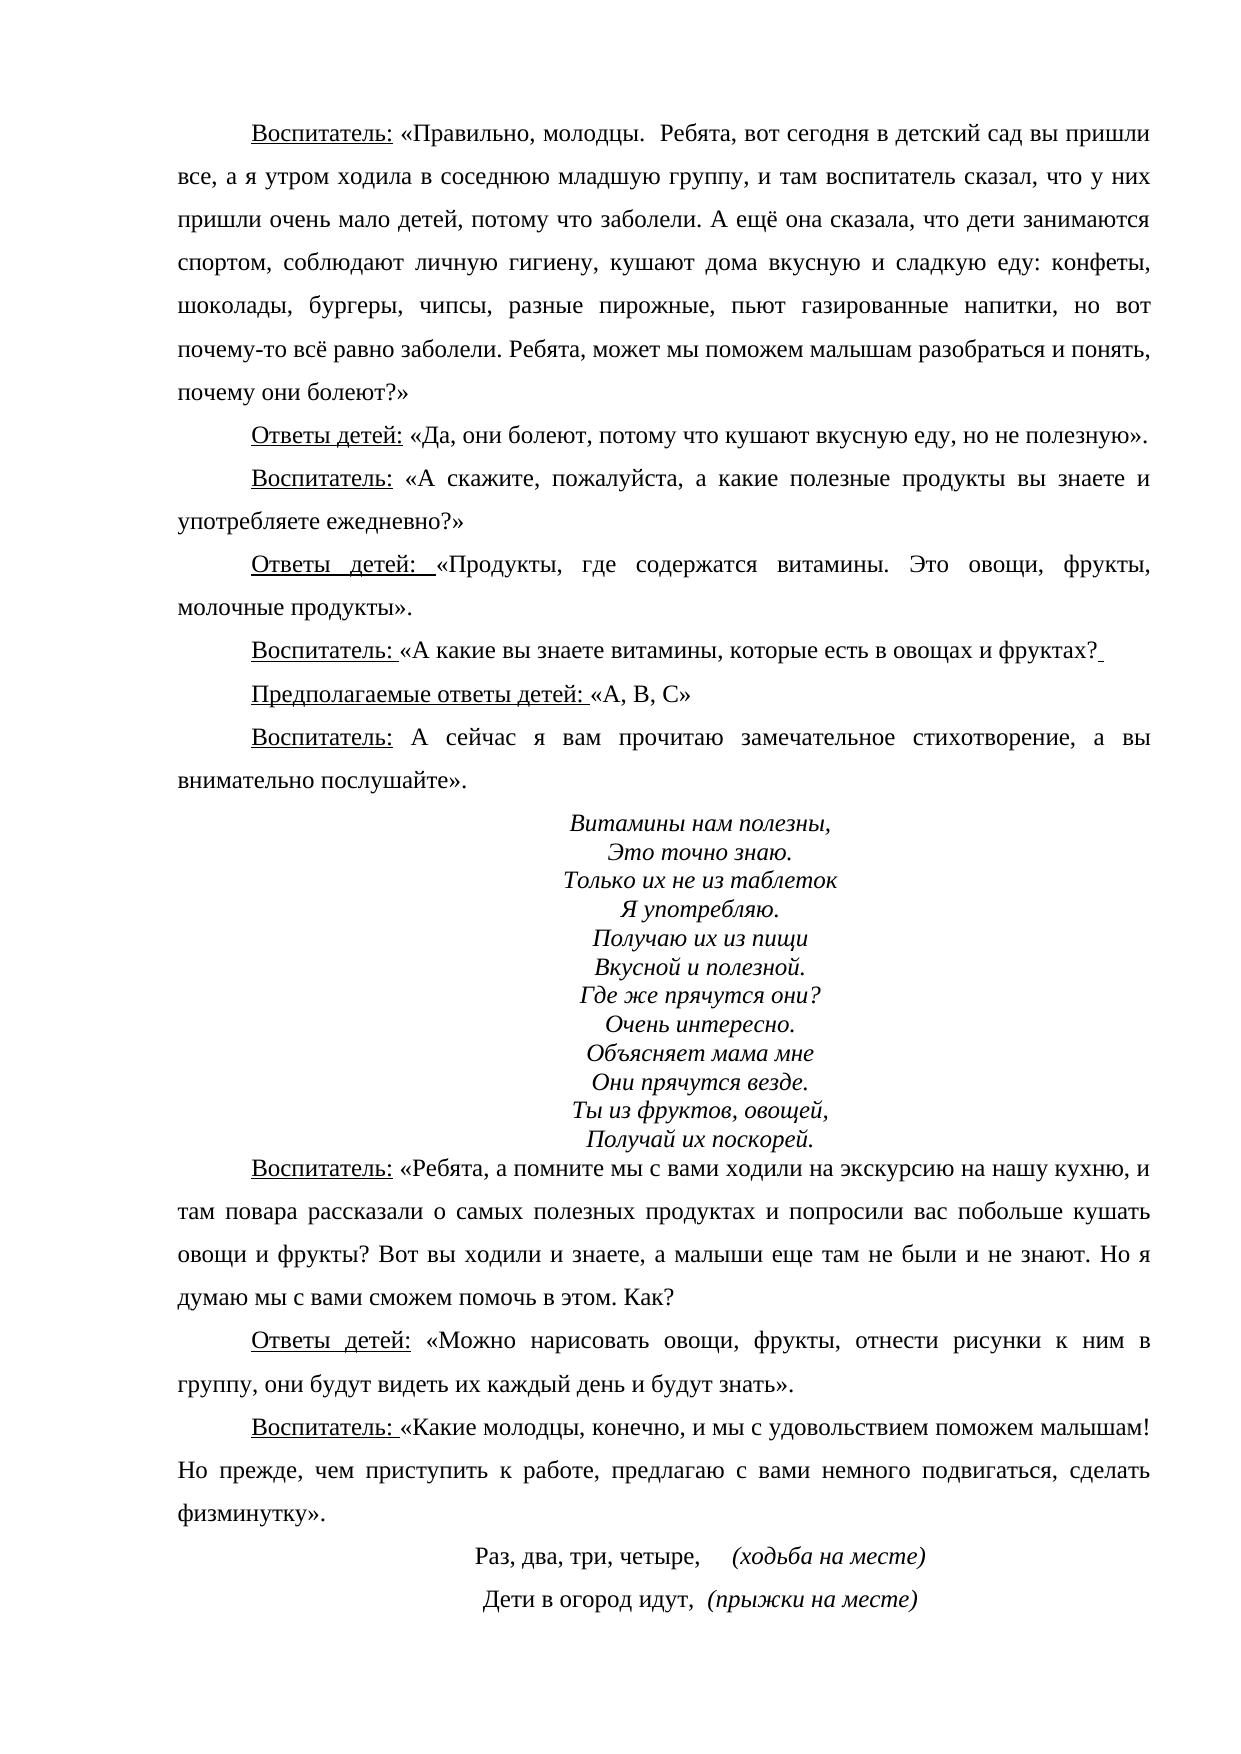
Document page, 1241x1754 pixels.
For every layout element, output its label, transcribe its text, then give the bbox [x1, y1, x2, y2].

text Ответы детей: «Да, они болеют, потому что кушают вкусную еду, но не полезную». [177, 420, 1152, 449]
text Воспитатель: «А какие вы знаете витамины, которые есть в овощах и фруктах? [177, 636, 1152, 664]
text Вкусной и полезной. [177, 952, 1152, 981]
text Витамины нам полезны, [177, 808, 1152, 837]
text Воспитатель: «А скажите, пожалуйста, а какие полезные продукты вы знаете и употребляете ежедневно?» [177, 463, 1152, 535]
text Где же прячутся они? [177, 981, 1152, 1009]
text Ты из фруктов, овощей, [177, 1096, 1152, 1124]
text Получаю их из пищи [177, 923, 1152, 952]
text Ответы детей: «Продукты, где содержатся витамины. Это овощи, фрукты, молочные продукты». [177, 549, 1152, 621]
text Очень интересно. [177, 1009, 1152, 1038]
text Объясняет мама мне [177, 1038, 1152, 1067]
text Ответы детей: «Можно нарисовать овощи, фрукты, отнести рисунки к ним в группу, они будут видеть их каждый день и будут знать». [177, 1326, 1152, 1397]
text Воспитатель: А сейчас я вам прочитаю замечательное стихотворение, а вы внимательно послушайте». [177, 722, 1152, 794]
text Я употребляю. [177, 894, 1152, 923]
text Воспитатель: «Какие молодцы, конечно, и мы с удовольствием поможем малышам! Но прежде, чем приступить к работе, предлагаю с вами немного подвигаться, сделать физминутку». [177, 1412, 1152, 1527]
text Получай их поскорей. [177, 1124, 1152, 1153]
text Только их не из таблеток [177, 866, 1152, 894]
text Воспитатель: «Правильно, молодцы. Ребята, вот сегодня в детский сад вы пришли все, а я утром ходила в соседнюю младшую группу, и там воспитатель сказал, что у них пришли очень мало детей, потому что заболели. А ещё она сказала, что дети занимаются спортом, соблюдают личную гигиену, кушают дома вкусную и сладкую еду: конфеты, шоколады, бургеры, чипсы, разные пирожные, пьют газированные напитки, но вот почему-то всё равно заболели. Ребята, может мы поможем малышам разобраться и понять, почему они болеют?» [177, 118, 1152, 406]
text Раз, два, три, четыре, (ходьба на месте) [177, 1541, 1152, 1570]
text Они прячутся везде. [177, 1067, 1152, 1096]
text Дети в огород идут, (прыжки на месте) [177, 1584, 1152, 1613]
text Это точно знаю. [177, 837, 1152, 866]
text Воспитатель: «Ребята, а помните мы с вами ходили на экскурсию на нашу кухню, и там повара рассказали о самых полезных продуктах и попросили вас побольше кушать овощи и фрукты? Вот вы ходили и знаете, а малыши еще там не были и не знают. Но я думаю мы с вами сможем помочь в этом. Как? [177, 1153, 1152, 1311]
text Предполагаемые ответы детей: «А, В, С» [177, 679, 1152, 707]
